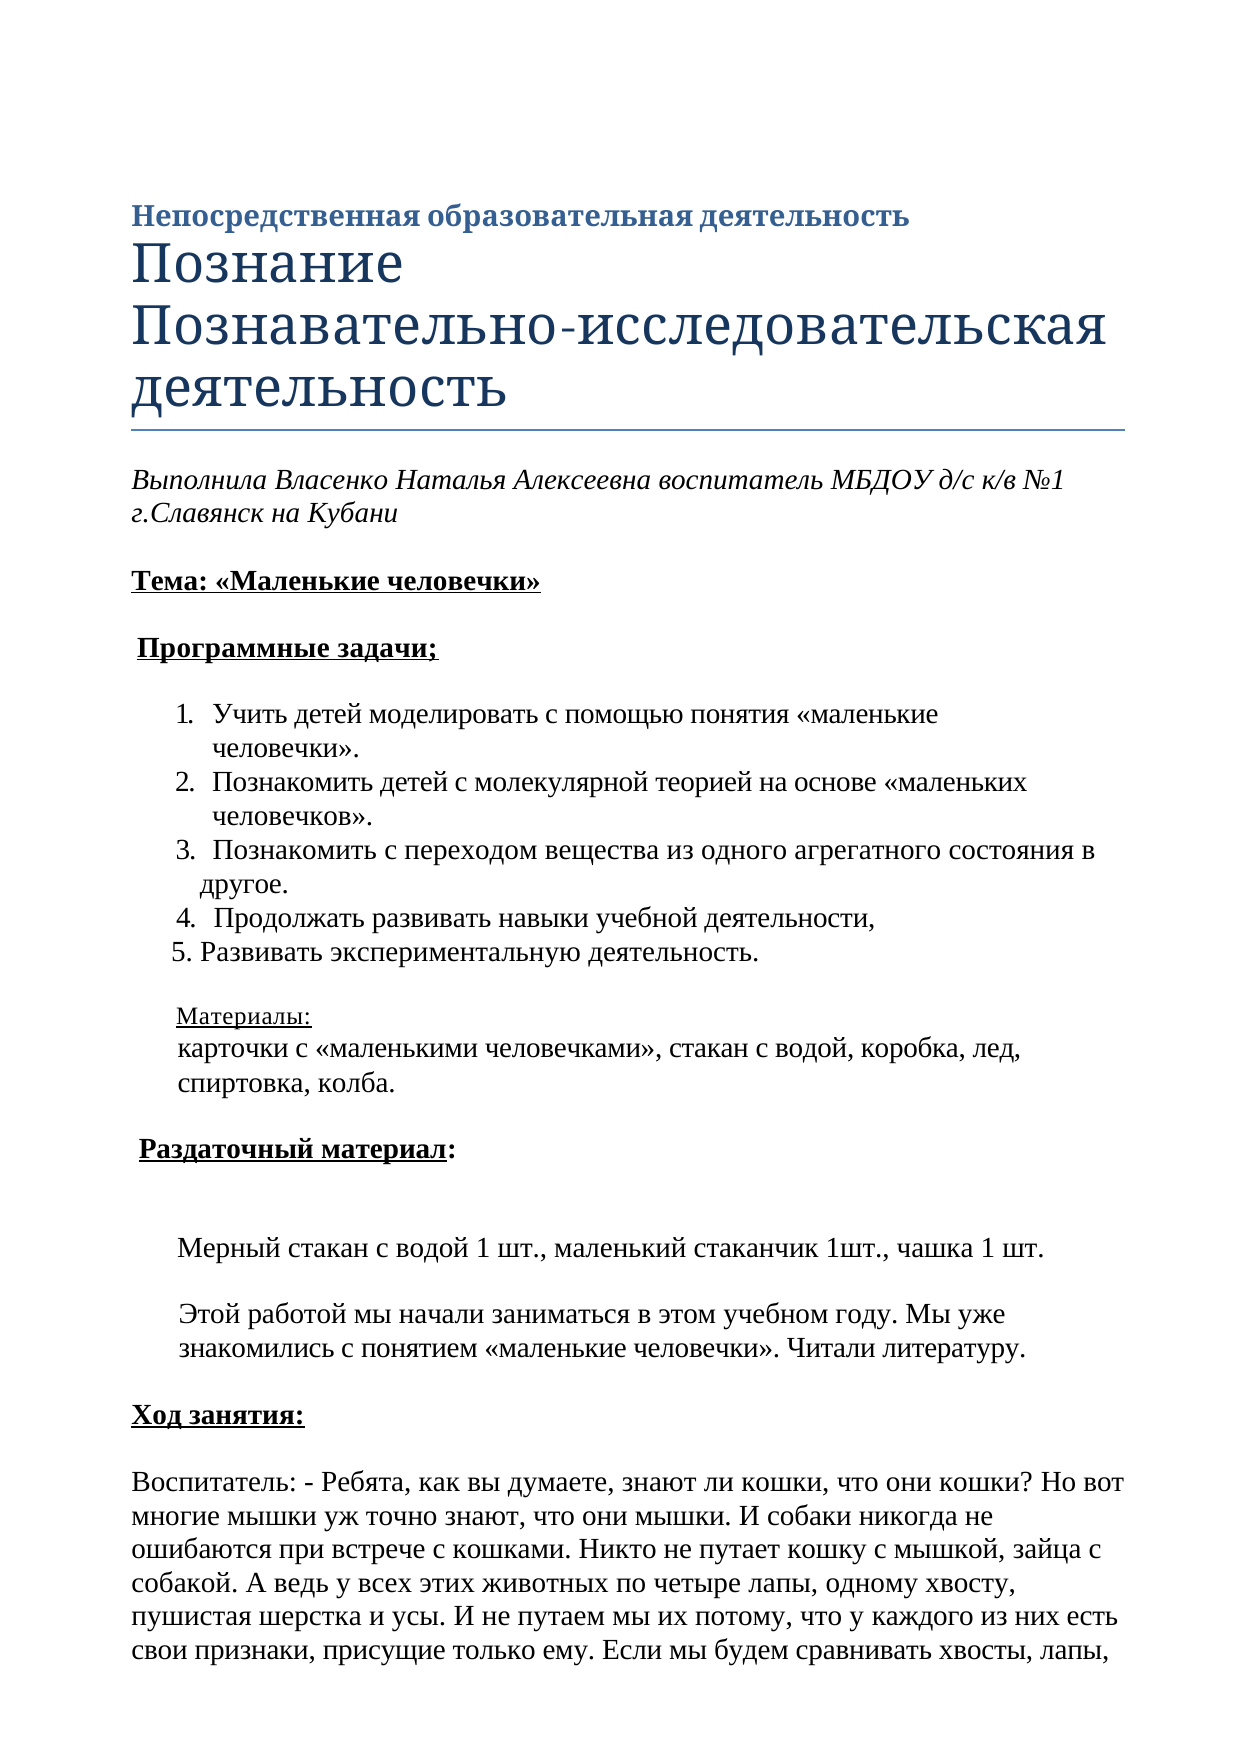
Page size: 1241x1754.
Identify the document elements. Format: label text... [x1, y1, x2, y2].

text 4. Продолжать развивать навыки учебной деятельности, 5. Развивать экспериментальную деятельность. [156, 901, 909, 968]
text 3. Познакомить с переходом вещества из одного агрегатного состояния в другое. [165, 833, 1125, 901]
text Ход занятия: [131, 1398, 1125, 1431]
list Учить детей моделировать с помощью понятия «маленькие человечки». [175, 697, 1017, 765]
text Материалы: [176, 1001, 1125, 1030]
title Познание [131, 233, 1125, 296]
text Мерный стакан с водой 1 шт., маленький стаканчик 1шт., чашка 1 шт. [177, 1230, 1125, 1263]
text г.Славянск на Кубани [131, 496, 1125, 529]
text Программные задачи; [137, 630, 1125, 663]
text Тема: «Маленькие человечки» [131, 563, 1125, 596]
text карточки с «маленькими человечками», стакан с водой, коробка, лед, спиртовка, колба. [177, 1030, 1071, 1100]
text Раздаточный материал: [131, 1131, 1125, 1165]
subtitle Непосредственная образовательная деятельность [131, 200, 1125, 233]
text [131, 1465, 1125, 1666]
title Познавательно-исследовательская деятельность [131, 296, 1125, 429]
text Этой работой мы начали заниматься в этом учебном году. Мы уже знакомились с понятием «маленькие человечки». Читали литературу. [178, 1297, 1071, 1364]
text Выполнила Власенко Наталья Алексеевна воспитатель МБДОУ д/с к/в №1 [131, 462, 1125, 496]
list Познакомить детей с молекулярной теорией на основе «маленьких человечков». [175, 765, 1071, 833]
